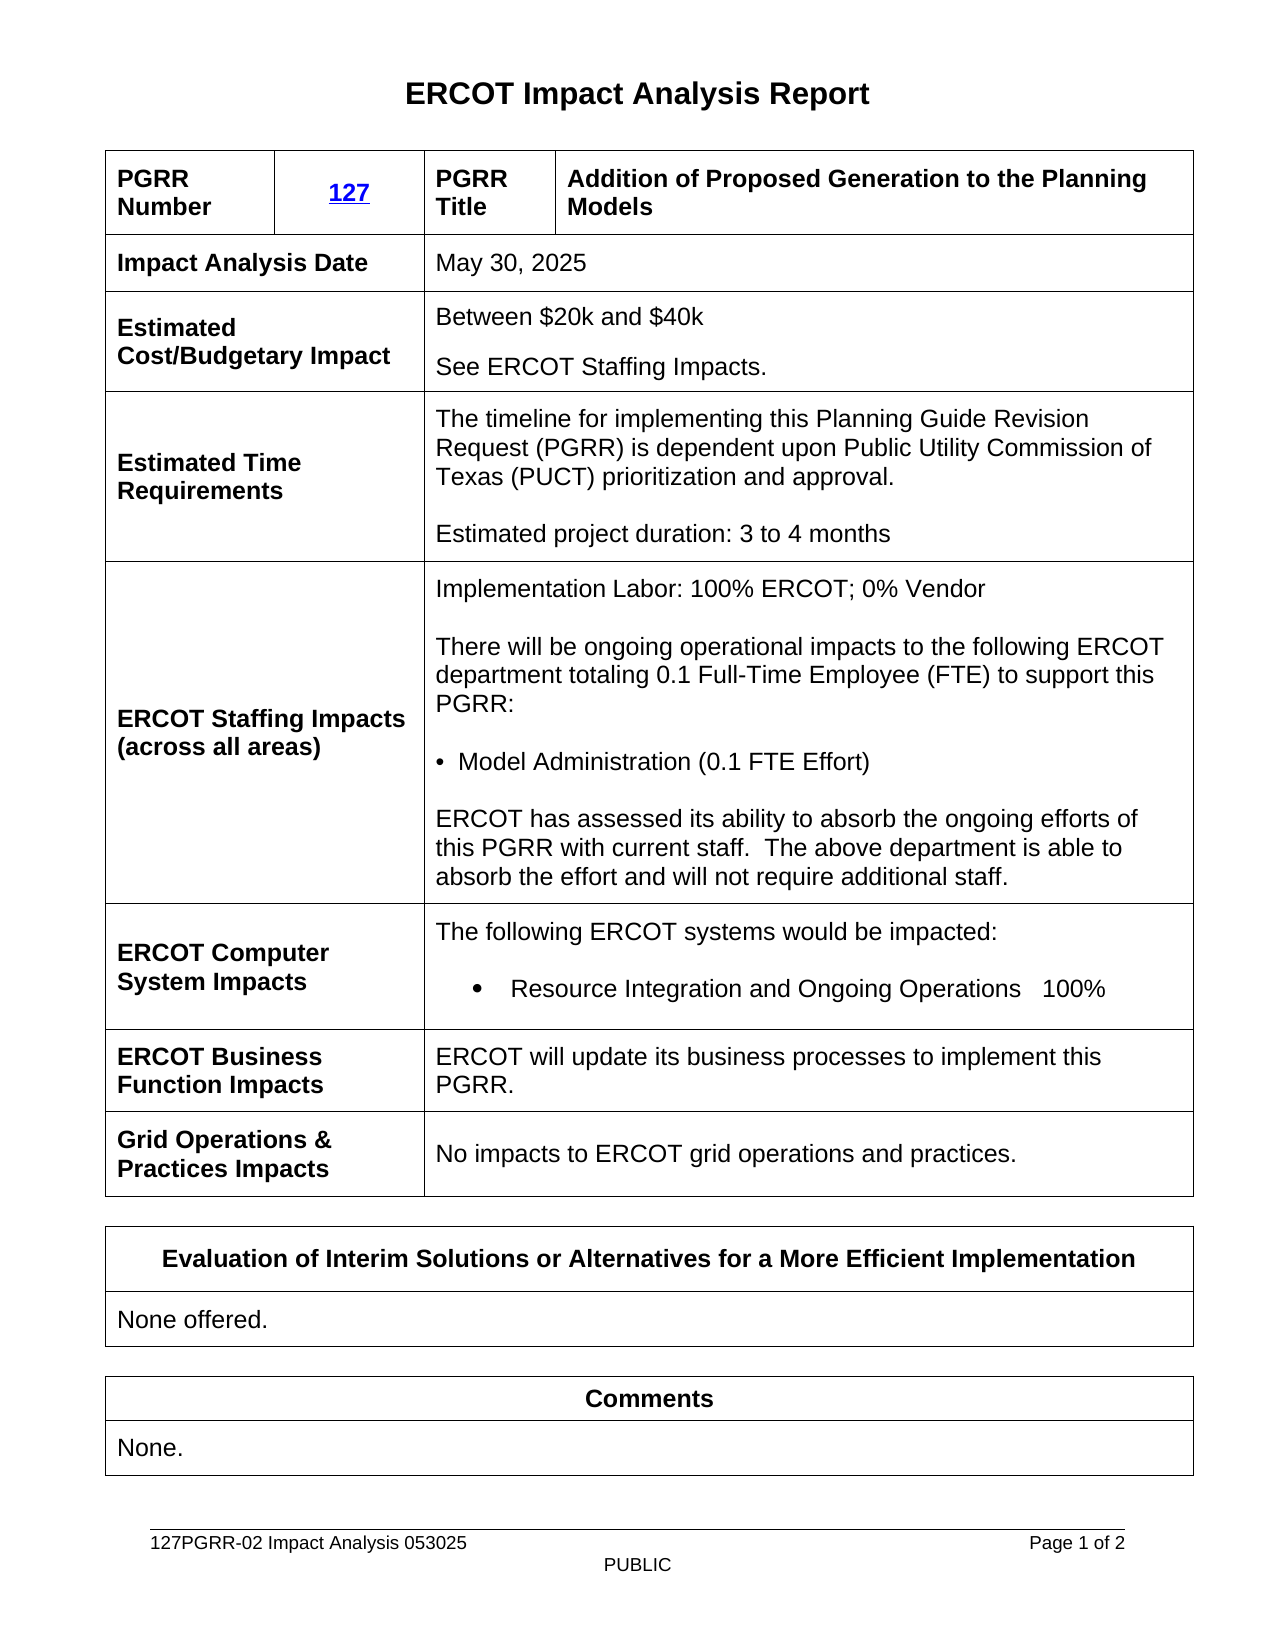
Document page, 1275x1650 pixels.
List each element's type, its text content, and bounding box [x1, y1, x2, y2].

table_cell ERCOT will update its business processes to implement this PGRR. [425, 1030, 1193, 1111]
table_cell Estimated Cost/Budgetary Impact [106, 292, 424, 391]
table_cell None offered. [106, 1292, 1193, 1346]
table_cell Impact Analysis Date [106, 235, 424, 291]
table_header Addition of Proposed Generation to the Planning Models [556, 151, 1193, 233]
table_cell Between $20k and $40k See ERCOT Staffing Impacts. [425, 292, 1193, 391]
table_cell Estimated Time Requirements [106, 392, 424, 561]
table_header Comments [106, 1377, 1193, 1420]
table_header Evaluation of Interim Solutions or Alternatives for a More Efficient Implementation [106, 1227, 1193, 1291]
table_cell None. [106, 1421, 1193, 1474]
table_cell Grid Operations & Practices Impacts [106, 1112, 424, 1196]
table_header PGRR Number [106, 151, 274, 233]
table_cell ERCOT Staffing Impacts (across all areas) [106, 562, 424, 903]
table_cell No impacts to ERCOT grid operations and practices. [425, 1112, 1193, 1196]
table_header 127 [275, 151, 424, 233]
table_cell ERCOT Computer System Impacts [106, 904, 424, 1029]
table_cell The following ERCOT systems would be impacted: Resource Integration and Ongoing Operations 100% [425, 904, 1193, 1029]
table_cell Implementation Labor: 100% ERCOT; 0% Vendor There will be ongoing operational impacts to the following ERCOT department totaling 0.1 Full-Time Employee (FTE) to support this PGRR: • Model Administration (0.1 FTE Effort) ERCOT has assessed its ability to absorb the ongoing efforts of this PGRR with current staff. The above department is able to absorb the effort and will not require additional staff. [425, 562, 1193, 903]
table_cell ERCOT Business Function Impacts [106, 1030, 424, 1111]
table_cell May 30, 2025 [425, 235, 1193, 291]
table_cell The timeline for implementing this Planning Guide Revision Request (PGRR) is dependent upon Public Utility Commission of Texas (PUCT) prioritization and approval. Estimated project duration: 3 to 4 months [425, 392, 1193, 561]
table_header PGRR Title [425, 151, 555, 233]
